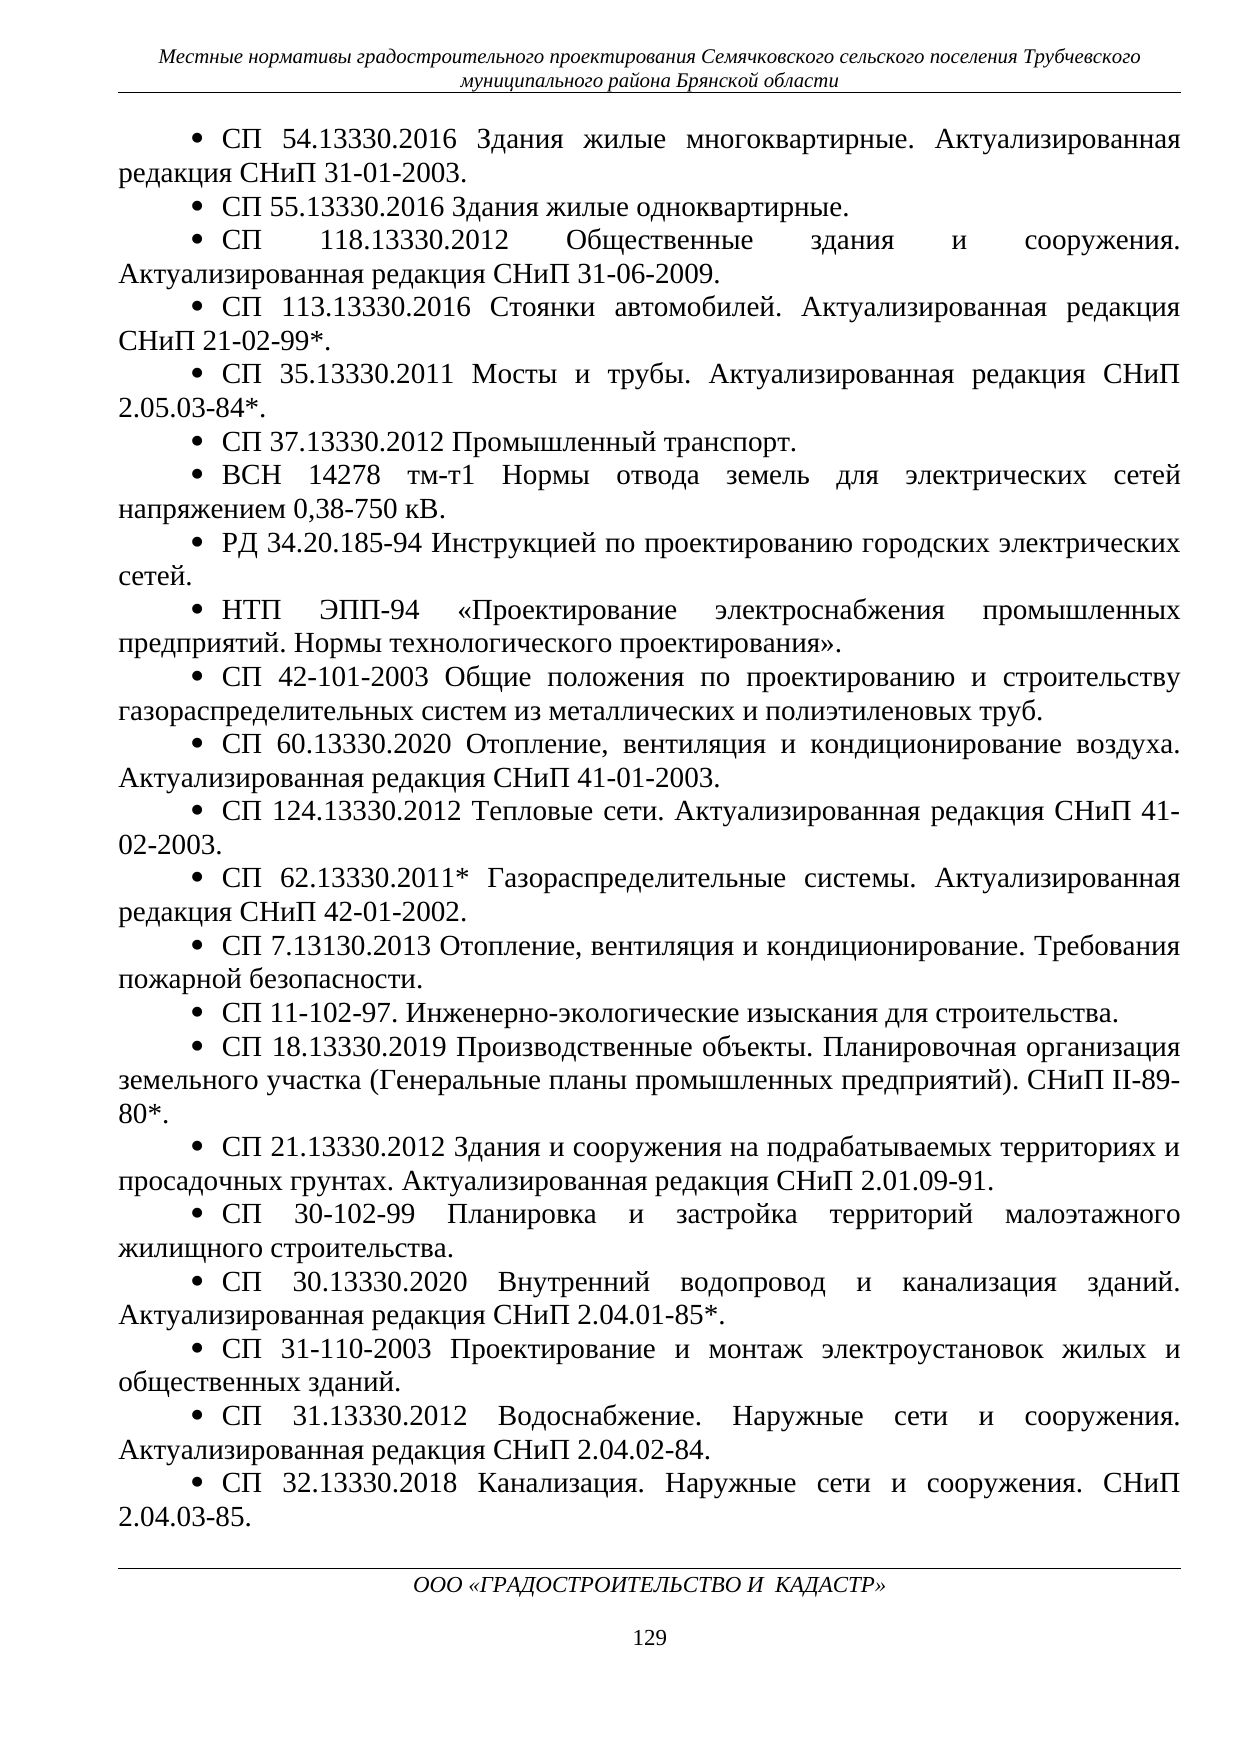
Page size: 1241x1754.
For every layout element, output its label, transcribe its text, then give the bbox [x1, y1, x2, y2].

list СП 30.13330.2020 Внутренний водопровод и канализация зданий. Актуализированная редакция СНиП 2.04.01-85*. [118, 1264, 1181, 1331]
list СП 62.13330.2011* Газораспределительные системы. Актуализированная редакция СНиП 42-01-2002. [118, 861, 1181, 928]
list СП 7.13130.2013 Отопление, вентиляция и кондиционирование. Требования пожарной безопасности. [118, 928, 1181, 995]
list НТП ЭПП-94 «Проектирование электроснабжения промышленных предприятий. Нормы технологического проектирования». [118, 592, 1181, 659]
list СП 35.13330.2011 Мосты и трубы. Актуализированная редакция СНиП 2.05.03-84*. [118, 357, 1181, 424]
list СП 54.13330.2016 Здания жилые многоквартирные. Актуализированная редакция СНиП 31-01-2003. [118, 121, 1181, 189]
list СП 60.13330.2020 Отопление, вентиляция и кондиционирование воздуха. Актуализированная редакция СНиП 41-01-2003. [118, 726, 1181, 793]
list СП 124.13330.2012 Тепловые сети. Актуализированная редакция СНиП 41-02-2003. [118, 793, 1181, 861]
list СП 32.13330.2018 Канализация. Наружные сети и сооружения. СНиП 2.04.03-85. [118, 1465, 1181, 1532]
list РД 34.20.185-94 Инструкцией по проектированию городских электрических сетей. [118, 525, 1181, 592]
list СП 21.13330.2012 Здания и сооружения на подрабатываемых территориях и просадочных грунтах. Актуализированная редакция СНиП 2.01.09-91. [118, 1129, 1181, 1197]
list СП 18.13330.2019 Производственные объекты. Планировочная организация земельного участка (Генеральные планы промышленных предприятий). СНиП II-89-80*. [118, 1029, 1181, 1129]
list СП 31.13330.2012 Водоснабжение. Наружные сети и сооружения. Актуализированная редакция СНиП 2.04.02-84. [118, 1398, 1181, 1465]
list СП 11-102-97. Инженерно-экологические изыскания для строительства. [118, 995, 1181, 1029]
list СП 37.13330.2012 Промышленный транспорт. [118, 424, 1181, 457]
list СП 55.13330.2016 Здания жилые одноквартирные. [118, 189, 1181, 222]
list ВСН 14278 тм-т1 Нормы отвода земель для электрических сетей напряжением 0,38-750 кВ. [118, 457, 1181, 525]
list СП 118.13330.2012 Общественные здания и сооружения. Актуализированная редакция СНиП 31-06-2009. [118, 222, 1181, 289]
list СП 113.13330.2016 Стоянки автомобилей. Актуализированная редакция СНиП 21-02-99*. [118, 289, 1181, 357]
list СП 42-101-2003 Общие положения по проектированию и строительству газораспределительных систем из металлических и полиэтиленовых труб. [118, 659, 1181, 726]
list СП 30-102-99 Планировка и застройка территорий малоэтажного жилищного строительства. [118, 1197, 1181, 1264]
list СП 31-110-2003 Проектирование и монтаж электроустановок жилых и общественных зданий. [118, 1331, 1181, 1398]
